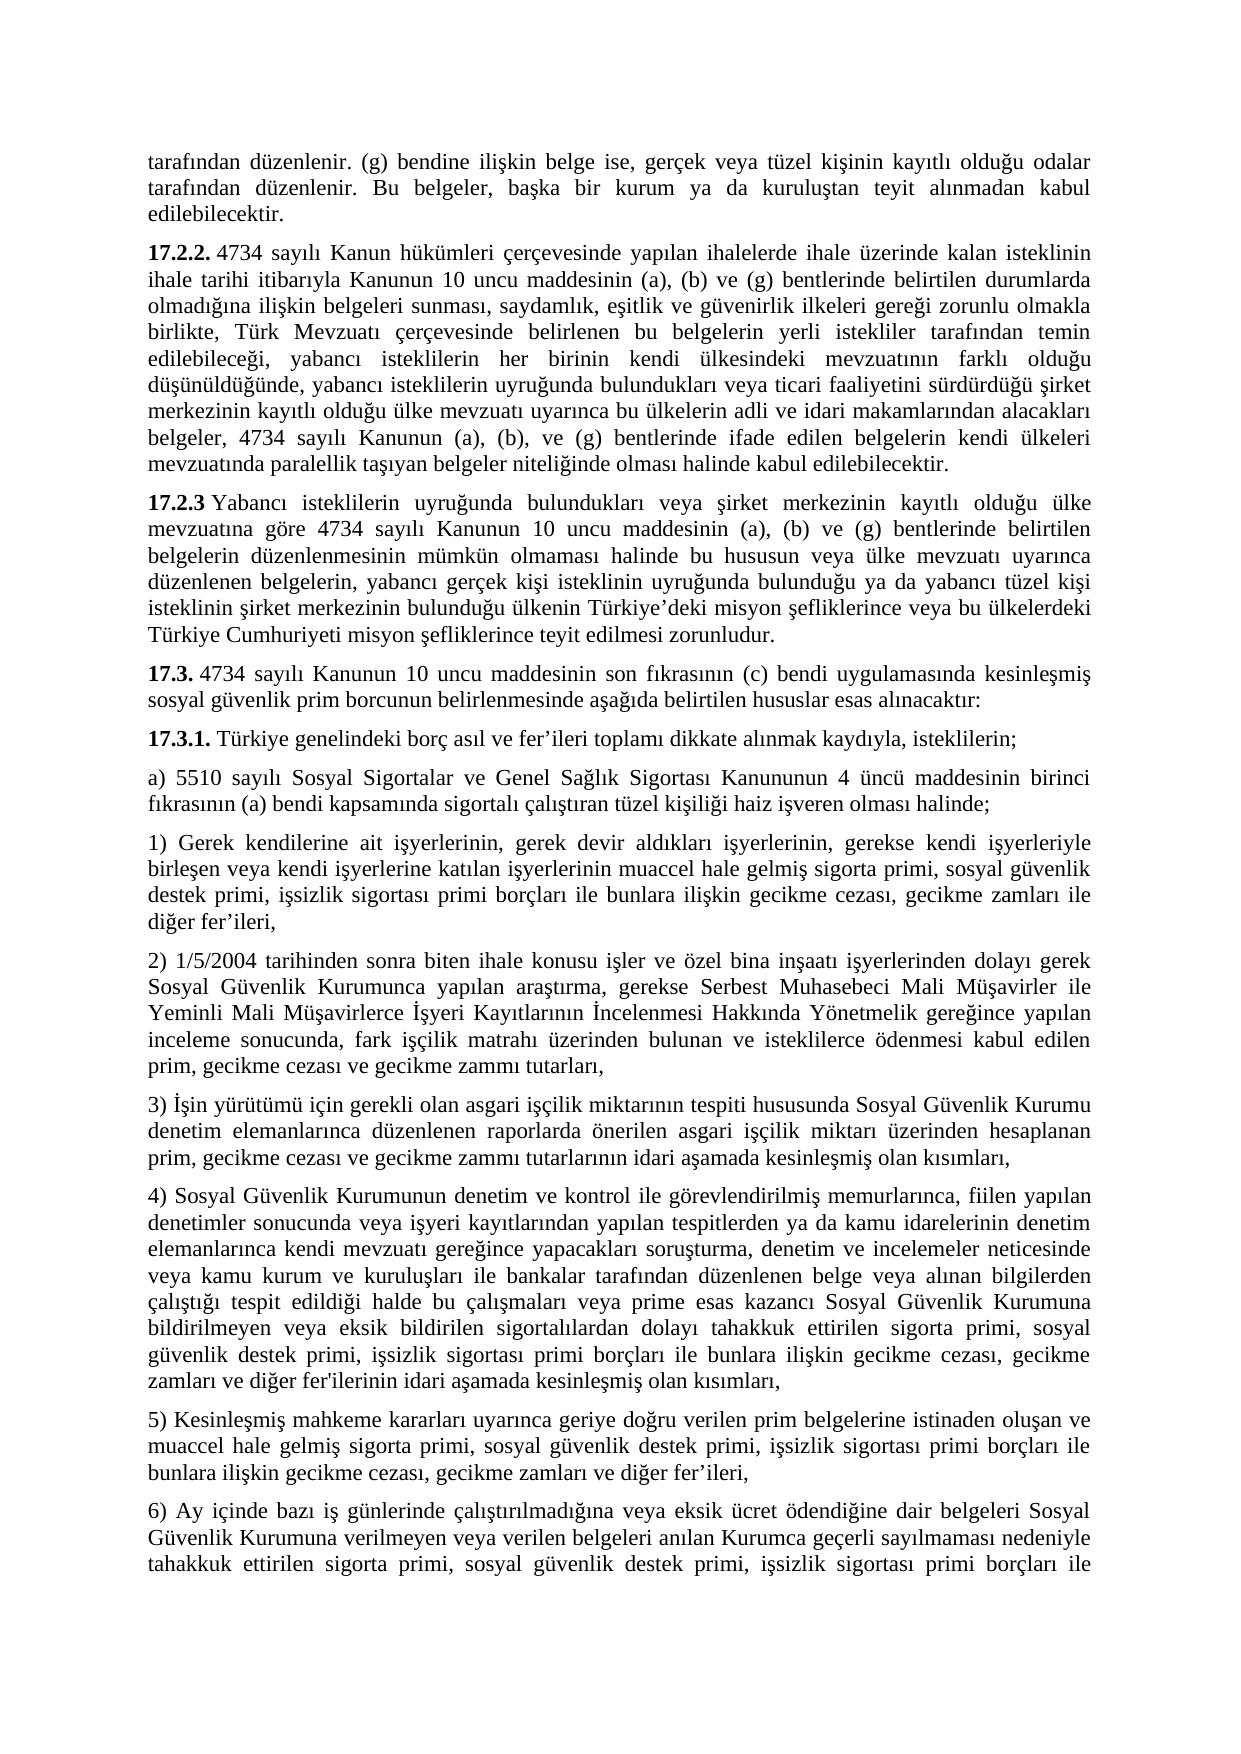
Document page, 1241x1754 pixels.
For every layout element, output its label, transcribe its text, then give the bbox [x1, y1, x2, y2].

text 17.2.3 Yabancı isteklilerin uyruğunda bulundukları veya şirket merkezinin kayıtlı olduğu ülke mevzuatına göre 4734 sayılı Kanunun 10 uncu maddesinin (a), (b) ve (g) bentlerinde belirtilen belgelerin düzenlenmesinin mümkün olmaması halinde bu hususun veya ülke mevzuatı uyarınca düzenlenen belgelerin, yabancı gerçek kişi isteklinin uyruğunda bulunduğu ya da yabancı tüzel kişi isteklinin şirket merkezinin bulunduğu ülkenin Türkiye’deki misyon şefliklerince veya bu ülkelerdeki Türkiye Cumhuriyeti misyon şefliklerince teyit edilmesi zorunludur. [148, 489, 1092, 647]
text 3) İşin yürütümü için gerekli olan asgari işçilik miktarının tespiti hususunda Sosyal Güvenlik Kurumu denetim elemanlarınca düzenlenen raporlarda önerilen asgari işçilik miktarı üzerinden hesaplanan prim, gecikme cezası ve gecikme zammı tutarlarının idari aşamada kesinleşmiş olan kısımları, [148, 1091, 1092, 1170]
text 17.2.2. 4734 sayılı Kanun hükümleri çerçevesinde yapılan ihalelerde ihale üzerinde kalan isteklinin ihale tarihi itibarıyla Kanunun 10 uncu maddesinin (a), (b) ve (g) bentlerinde belirtilen durumlarda olmadığına ilişkin belgeleri sunması, saydamlık, eşitlik ve güvenirlik ilkeleri gereği zorunlu olmakla birlikte, Türk Mevzuatı çerçevesinde belirlenen bu belgelerin yerli istekliler tarafından temin edilebileceği, yabancı isteklilerin her birinin kendi ülkesindeki mevzuatının farklı olduğu düşünüldüğünde, yabancı isteklilerin uyruğunda bulundukları veya ticari faaliyetini sürdürdüğü şirket merkezinin kayıtlı olduğu ülke mevzuatı uyarınca bu ülkelerin adli ve idari makamlarından alacakları belgeler, 4734 sayılı Kanunun (a), (b), ve (g) bentlerinde ifade edilen belgelerin kendi ülkeleri mevzuatında paralellik taşıyan belgeler niteliğinde olması halinde kabul edilebilecektir. [148, 239, 1092, 476]
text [148, 148, 1092, 227]
text 17.3.1. Türkiye genelindeki borç asıl ve fer’ileri toplamı dikkate alınmak kaydıyla, isteklilerin; [148, 725, 1092, 751]
text 5) Kesinleşmiş mahkeme kararları uyarınca geriye doğru verilen prim belgelerine istinaden oluşan ve muaccel hale gelmiş sigorta primi, sosyal güvenlik destek primi, işsizlik sigortası primi borçları ile bunlara ilişkin gecikme cezası, gecikme zamları ve diğer fer’ileri, [148, 1406, 1092, 1485]
text 17.3. 4734 sayılı Kanunun 10 uncu maddesinin son fıkrasının (c) bendi uygulamasında kesinleşmiş sosyal güvenlik prim borcunun belirlenmesinde aşağıda belirtilen hususlar esas alınacaktır: [148, 659, 1092, 712]
text 2) 1/5/2004 tarihinden sonra biten ihale konusu işler ve özel bina inşaatı işyerlerinden dolayı gerek Sosyal Güvenlik Kurumunca yapılan araştırma, gerekse Serbest Muhasebeci Mali Müşavirler ile Yeminli Mali Müşavirlerce İşyeri Kayıtlarının İncelenmesi Hakkında Yönetmelik gereğince yapılan inceleme sonucunda, fark işçilik matrahı üzerinden bulunan ve isteklilerce ödenmesi kabul edilen prim, gecikme cezası ve gecikme zammı tutarları, [148, 947, 1092, 1078]
text 1) Gerek kendilerine ait işyerlerinin, gerek devir aldıkları işyerlerinin, gerekse kendi işyerleriyle birleşen veya kendi işyerlerine katılan işyerlerinin muaccel hale gelmiş sigorta primi, sosyal güvenlik destek primi, işsizlik sigortası primi borçları ile bunlara ilişkin gecikme cezası, gecikme zamları ile diğer fer’ileri, [148, 829, 1092, 934]
text 4) Sosyal Güvenlik Kurumunun denetim ve kontrol ile görevlendirilmiş memurlarınca, fiilen yapılan denetimler sonucunda veya işyeri kayıtlarından yapılan tespitlerden ya da kamu idarelerinin denetim elemanlarınca kendi mevzuatı gereğince yapacakları soruşturma, denetim ve incelemeler neticesinde veya kamu kurum ve kuruluşları ile bankalar tarafından düzenlenen belge veya alınan bilgilerden çalıştığı tespit edildiği halde bu çalışmaları veya prime esas kazancı Sosyal Güvenlik Kurumuna bildirilmeyen veya eksik bildirilen sigortalılardan dolayı tahakkuk ettirilen sigorta primi, sosyal güvenlik destek primi, işsizlik sigortası primi borçları ile bunlara ilişkin gecikme cezası, gecikme zamları ve diğer fer'ilerinin idari aşamada kesinleşmiş olan kısımları, [148, 1183, 1092, 1393]
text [148, 1497, 1092, 1577]
text a) 5510 sayılı Sosyal Sigortalar ve Genel Sağlık Sigortası Kanununun 4 üncü maddesinin birinci fıkrasının (a) bendi kapsamında sigortalı çalıştıran tüzel kişiliği haiz işveren olması halinde; [148, 764, 1092, 816]
